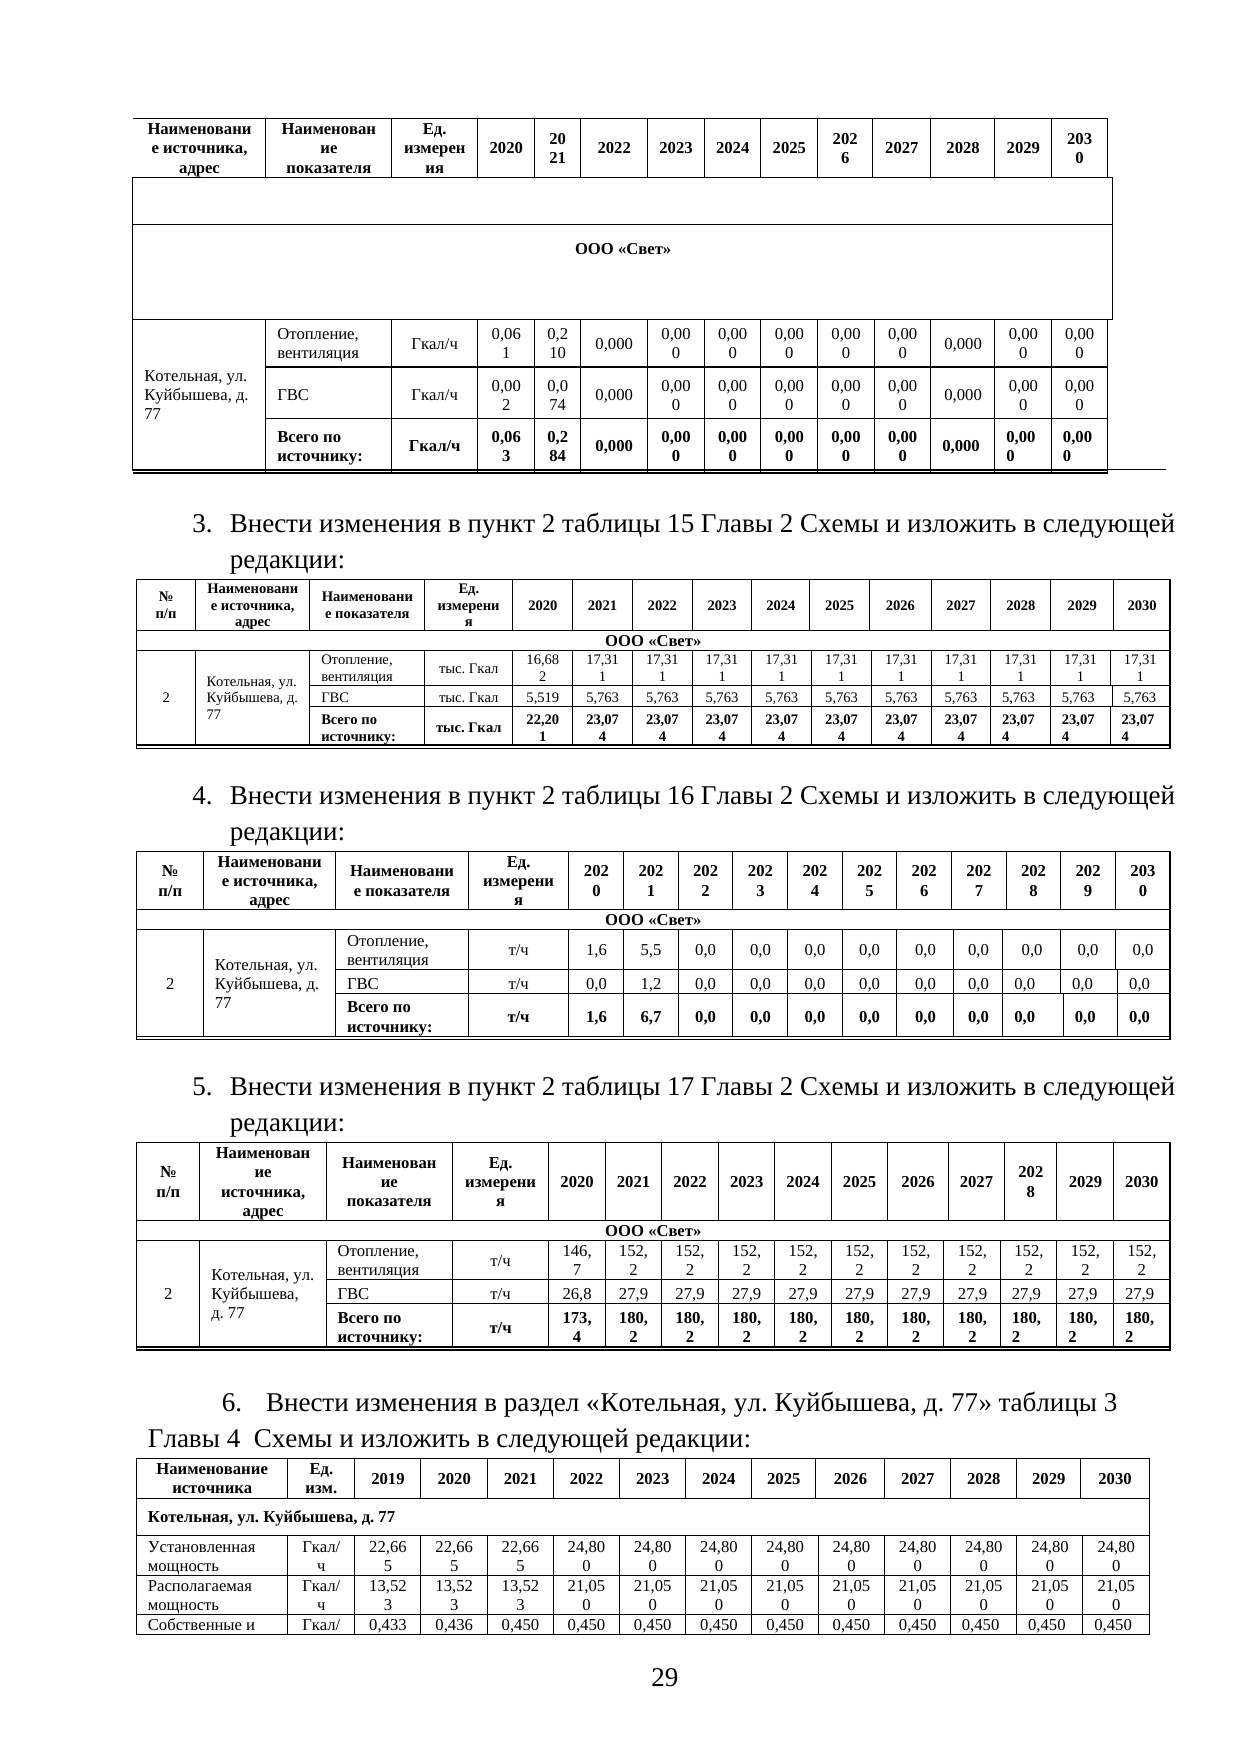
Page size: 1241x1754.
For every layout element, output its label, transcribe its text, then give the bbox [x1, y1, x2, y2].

table_cell 0,000 [931, 320, 994, 366]
table_cell 27,9 [662, 1280, 718, 1303]
table_header 2027 [952, 852, 1006, 909]
table_cell 5,763 [1051, 686, 1112, 706]
table_header 2030 [1081, 1459, 1149, 1497]
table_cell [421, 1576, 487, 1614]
table_cell т/ч [453, 1241, 548, 1279]
table_cell 2 [137, 651, 195, 744]
table_cell 0,0 [1061, 930, 1115, 969]
table_header 2027 [949, 1143, 1004, 1220]
table_cell т/ч [453, 1280, 548, 1303]
table_cell 1,2 [624, 970, 678, 993]
table_cell 0,0 [843, 994, 896, 1036]
table_cell 0,000 [1052, 419, 1107, 469]
table_cell 0,0 [1003, 930, 1060, 969]
table_header Ед. измерения [469, 852, 568, 909]
table_cell 180,2 [606, 1304, 661, 1346]
table_cell 0,0 [897, 970, 953, 993]
table_cell Котельная, ул. Куйбышева, д. 77 [200, 1241, 326, 1346]
table_header 2022 [662, 1143, 718, 1220]
table_cell 0,0 [679, 930, 732, 969]
table_cell 0,0 [954, 994, 1002, 1036]
table_header 2026 [888, 1143, 948, 1220]
table_header 2025 [810, 580, 869, 630]
table_cell 0,0 [1118, 994, 1169, 1036]
table_cell Всего по источнику: [266, 419, 391, 469]
table_header 2029 [1017, 1459, 1080, 1497]
table_header 2030 [1116, 852, 1169, 909]
table_cell тыс. Гкал [425, 707, 512, 744]
table_cell 180,2 [1001, 1304, 1056, 1346]
table_header 2021 [624, 852, 678, 909]
table_header Наименование источника, адрес [204, 852, 335, 909]
table_cell 23,074 [752, 707, 811, 744]
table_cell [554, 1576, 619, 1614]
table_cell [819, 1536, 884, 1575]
table_cell 0,000 [875, 368, 930, 418]
table_cell 6,7 [624, 994, 678, 1036]
table_cell 27,9 [832, 1280, 887, 1303]
table_cell 0,000 [995, 419, 1051, 469]
table_cell 0,0 [897, 930, 953, 969]
table_header 2020 [478, 119, 534, 177]
table_cell Котельная, ул. Куйбышева, д. 77 [204, 930, 335, 1036]
table_cell Котельная, ул. Куйбышева, д. 77 [137, 1499, 1149, 1535]
table_cell 0,000 [705, 320, 760, 366]
table_header Наименование источника, адрес [200, 1143, 326, 1220]
table_cell 23,074 [812, 707, 871, 744]
table_cell 17,311 [872, 651, 931, 684]
table_cell 0,0 [1118, 970, 1169, 993]
table_header Наименование источника, адрес [133, 119, 265, 177]
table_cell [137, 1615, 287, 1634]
table_header Ед. изм. [288, 1459, 354, 1497]
table_cell 27,9 [719, 1280, 774, 1303]
table_header 2020 [569, 852, 623, 909]
table_cell 0,0 [1116, 930, 1169, 969]
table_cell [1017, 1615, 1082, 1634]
table_header Ед. измерения [425, 580, 512, 630]
table_cell т/ч [453, 1304, 548, 1346]
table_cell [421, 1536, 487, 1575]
table_cell 180,2 [719, 1304, 774, 1346]
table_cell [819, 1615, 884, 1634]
table_cell 0,0 [569, 970, 623, 993]
table_cell 1,6 [569, 994, 623, 1036]
table_cell 2 [137, 1241, 199, 1346]
table_header 2028 [991, 580, 1050, 630]
table_cell 22,201 [513, 707, 572, 744]
table_cell ООО «Свет» [133, 225, 1112, 272]
table_cell 180,2 [1057, 1304, 1113, 1346]
table_cell 0,0 [788, 994, 842, 1036]
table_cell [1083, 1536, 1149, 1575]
table_cell ГВС [266, 368, 391, 418]
table_header 2025 [832, 1143, 887, 1220]
table_cell 0,0 [733, 970, 787, 993]
table_cell 5,5 [624, 930, 678, 969]
table_cell 180,2 [775, 1304, 831, 1346]
table_cell 0,0 [788, 970, 842, 993]
table_header 2021 [535, 119, 580, 177]
table_cell 0,000 [1052, 368, 1107, 418]
table_cell 0,0 [843, 970, 896, 993]
table_header 2021 [573, 580, 632, 630]
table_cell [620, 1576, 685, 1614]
table_cell 0,0 [897, 994, 953, 1036]
table_cell 23,074 [1111, 707, 1169, 744]
table_header 2030 [1114, 580, 1169, 630]
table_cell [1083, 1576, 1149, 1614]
table_cell 5,763 [633, 686, 692, 706]
table_header 2024 [752, 580, 809, 630]
table_cell 0,000 [648, 419, 704, 469]
table_cell ГВС [327, 1280, 452, 1303]
table_cell Котельная, ул. Куйбышева, д. 77 [133, 320, 265, 469]
table_cell 180,2 [832, 1304, 887, 1346]
table_cell 0,0 [1003, 970, 1060, 993]
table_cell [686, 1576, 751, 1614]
table_cell 0,000 [995, 320, 1051, 366]
table_cell тыс. Гкал [425, 651, 512, 684]
table_cell 27,9 [1001, 1280, 1056, 1303]
table_cell 23,074 [872, 707, 931, 744]
table_cell 0,061 [478, 320, 534, 366]
table_header 2029 [1051, 580, 1113, 630]
table_cell 5,519 [513, 686, 572, 706]
table_header 2028 [951, 1459, 1016, 1497]
table_header 2021 [606, 1143, 661, 1220]
table_header 2029 [1061, 852, 1115, 909]
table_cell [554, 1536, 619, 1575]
table_cell 23,074 [573, 707, 632, 744]
table_cell 0,284 [535, 419, 580, 469]
table_cell 23,074 [932, 707, 990, 744]
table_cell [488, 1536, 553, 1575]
table_cell 23,074 [991, 707, 1050, 744]
table_cell 17,311 [633, 651, 692, 684]
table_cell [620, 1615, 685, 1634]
table_cell 0,0 [788, 930, 842, 969]
table_cell 0,000 [581, 320, 647, 366]
table_cell тыс. Гкал [425, 686, 512, 706]
table_cell 0,000 [931, 419, 994, 469]
table_cell Установленная мощность [137, 1536, 287, 1575]
table_cell 0,0 [679, 994, 732, 1036]
table_cell 0,000 [875, 320, 930, 366]
table_cell 0,000 [705, 419, 760, 469]
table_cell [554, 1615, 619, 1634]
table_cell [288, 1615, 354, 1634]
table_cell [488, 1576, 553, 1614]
table_cell 5,763 [872, 686, 931, 706]
table_cell 180,2 [1114, 1304, 1169, 1346]
table_cell 17,311 [932, 651, 990, 684]
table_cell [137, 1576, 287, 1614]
table_cell 23,074 [1051, 707, 1110, 744]
table_cell 23,074 [693, 707, 751, 744]
table_cell 180,2 [944, 1304, 1000, 1346]
table_cell [133, 272, 1112, 319]
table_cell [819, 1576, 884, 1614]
table_cell 17,311 [1051, 651, 1110, 684]
table_cell 27,9 [1114, 1280, 1169, 1303]
table_cell 5,763 [991, 686, 1050, 706]
list Внести изменения в раздел «Котельная, ул. Куйбышева, д. 77» таблицы 3 Главы 4 Схемы и изложить в следующей редакции: [148, 1387, 1181, 1453]
table_cell 0,0 [1003, 994, 1063, 1036]
table_cell 0,000 [705, 368, 760, 418]
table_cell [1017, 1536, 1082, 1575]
table_header 2026 [870, 580, 931, 630]
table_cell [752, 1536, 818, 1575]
table_header 2028 [1005, 1143, 1056, 1220]
table_cell 26,8 [549, 1280, 605, 1303]
table_cell Отопление, вентиляция [310, 651, 424, 684]
table_cell 173,4 [549, 1304, 605, 1346]
table_cell ООО «Свет» [137, 910, 1169, 929]
table_cell 27,9 [888, 1280, 943, 1303]
table_cell 17,311 [1111, 651, 1169, 684]
table_cell 0,0 [679, 970, 732, 993]
table_cell 152,2 [1114, 1241, 1169, 1279]
table_cell 5,763 [1113, 686, 1169, 706]
table_cell 17,311 [573, 651, 632, 684]
table_header Наименование источника [137, 1459, 287, 1497]
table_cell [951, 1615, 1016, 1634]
table_header 2025 [843, 852, 896, 909]
table_header 2025 [761, 119, 817, 177]
list Внести изменения в пункт 2 таблицы 15 Главы 2 Схемы и изложить в следующей редакции: [192, 507, 1181, 574]
table_cell 152,2 [1001, 1241, 1056, 1279]
table_cell 0,0 [733, 930, 787, 969]
table_header 2022 [679, 852, 732, 909]
table_header 2025 [752, 1459, 815, 1497]
table_cell т/ч [469, 930, 568, 969]
table_header 2023 [648, 119, 704, 177]
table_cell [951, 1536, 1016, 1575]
list Внести изменения в пункт 2 таблицы 17 Главы 2 Схемы и изложить в следующей редакции: [192, 1071, 1181, 1137]
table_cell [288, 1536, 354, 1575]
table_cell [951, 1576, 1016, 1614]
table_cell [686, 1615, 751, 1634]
table_header 2028 [1007, 852, 1060, 909]
table_cell 27,9 [775, 1280, 831, 1303]
table_cell 0,000 [761, 320, 817, 366]
table_header 2029 [995, 119, 1051, 177]
table_header 2029 [1057, 1143, 1113, 1220]
table_cell [133, 178, 1112, 224]
table_header 2030 [1052, 119, 1107, 177]
table_header 2027 [932, 580, 990, 630]
table_cell 0,000 [818, 419, 874, 469]
table_header Наименование показателя [327, 1143, 452, 1220]
table_cell 27,9 [944, 1280, 1000, 1303]
table_cell Всего по источнику: [310, 707, 424, 744]
table_cell 0,000 [648, 320, 704, 366]
table_cell 0,000 [581, 368, 647, 418]
table_cell 152,2 [1057, 1241, 1113, 1279]
table_cell 0,000 [931, 368, 994, 418]
table_cell 5,763 [693, 686, 751, 706]
table_cell 152,2 [662, 1241, 718, 1279]
table_cell ГВС [336, 970, 468, 993]
table_header 2023 [693, 580, 751, 630]
table_header 2021 [488, 1459, 553, 1497]
table_header 2020 [421, 1459, 487, 1497]
table_cell 1,6 [569, 930, 623, 969]
table_header 2030 [1114, 1143, 1169, 1220]
table_header № п/п [137, 1143, 199, 1220]
table_cell т/ч [469, 970, 568, 993]
table_cell 0,000 [581, 419, 647, 469]
table_cell 5,763 [752, 686, 811, 706]
list Внести изменения в пункт 2 таблицы 16 Главы 2 Схемы и изложить в следующей редакции: [192, 779, 1181, 846]
table_header 2026 [818, 119, 872, 177]
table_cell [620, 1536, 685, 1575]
table_cell 17,311 [991, 651, 1050, 684]
table_cell 23,074 [633, 707, 692, 744]
table_cell 5,763 [573, 686, 632, 706]
table_cell 152,2 [944, 1241, 1000, 1279]
table_cell Котельная, ул. Куйбышева, д. 77 [196, 651, 309, 744]
table_cell 5,763 [812, 686, 871, 706]
table_cell 152,2 [888, 1241, 943, 1279]
table_cell 17,311 [752, 651, 811, 684]
table_header Наименование показателя [266, 119, 391, 177]
table_cell Всего по источнику: [336, 994, 468, 1036]
table_cell 180,2 [662, 1304, 718, 1346]
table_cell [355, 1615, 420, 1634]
table_header 2020 [513, 580, 572, 630]
table_cell ООО «Свет» [137, 631, 1169, 650]
table_header 2022 [554, 1459, 619, 1497]
table_cell 0,000 [875, 419, 930, 469]
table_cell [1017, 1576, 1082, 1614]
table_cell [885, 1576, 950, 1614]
table_cell Отопление, вентиляция [327, 1241, 452, 1279]
table_header № п/п [137, 852, 203, 909]
table_cell 152,2 [775, 1241, 831, 1279]
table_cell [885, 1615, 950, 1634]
table_cell Отопление, вентиляция [266, 320, 391, 366]
table_cell Отопление, вентиляция [336, 930, 468, 969]
table_cell 0,0 [954, 930, 1002, 969]
table_cell 0,000 [761, 419, 817, 469]
table_cell 0,0 [954, 970, 1002, 993]
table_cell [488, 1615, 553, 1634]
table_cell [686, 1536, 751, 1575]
table_cell 17,311 [812, 651, 871, 684]
table_cell 17,311 [693, 651, 751, 684]
table_header 2024 [705, 119, 760, 177]
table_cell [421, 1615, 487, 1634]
table_cell 0,074 [535, 368, 580, 418]
table_cell ГВС [310, 686, 424, 706]
table_cell 152,2 [606, 1241, 661, 1279]
table_cell 5,763 [932, 686, 990, 706]
table_cell ООО «Свет» [137, 1221, 1169, 1240]
table_header Ед. измерения [453, 1143, 548, 1220]
table_cell 152,2 [832, 1241, 887, 1279]
table_cell 0,000 [818, 368, 874, 418]
table_header 2023 [733, 852, 787, 909]
table_cell 152,2 [719, 1241, 774, 1279]
table_cell 0,000 [818, 320, 874, 366]
table_header 2026 [897, 852, 951, 909]
table_cell 146,7 [549, 1241, 605, 1279]
table_cell т/ч [469, 994, 568, 1036]
table_cell 0,210 [535, 320, 580, 366]
table_cell Гкал/ч [392, 368, 477, 418]
table_header 2024 [686, 1459, 751, 1497]
table_header № п/п [137, 580, 195, 630]
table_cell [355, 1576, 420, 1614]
table_header 2023 [719, 1143, 774, 1220]
table_header Ед. измерения [392, 119, 477, 177]
table_cell Гкал/ч [392, 320, 477, 366]
table_header 2027 [873, 119, 930, 177]
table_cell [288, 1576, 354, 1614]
table_header 2023 [620, 1459, 685, 1497]
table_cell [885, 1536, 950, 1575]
table_header 2019 [355, 1459, 420, 1497]
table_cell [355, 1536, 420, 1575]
table_cell 0,063 [478, 419, 534, 469]
table_header Наименование источника, адрес [196, 580, 309, 630]
table_cell 0,000 [761, 368, 817, 418]
table_cell 16,682 [513, 651, 572, 684]
table_cell 0,0 [1061, 970, 1117, 993]
table_cell 0,000 [995, 368, 1051, 418]
table_cell 0,000 [648, 368, 704, 418]
table_cell 0,0 [843, 930, 896, 969]
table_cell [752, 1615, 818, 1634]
table_cell Гкал/ч [392, 419, 477, 469]
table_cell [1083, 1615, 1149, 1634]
table_cell 27,9 [606, 1280, 661, 1303]
table_header Наименование показателя [336, 852, 468, 909]
table_cell 0,0 [1064, 994, 1117, 1036]
table_header 2027 [885, 1459, 950, 1497]
table_cell 2 [137, 930, 203, 1036]
table_cell 0,000 [1052, 320, 1107, 366]
table_header 2022 [581, 119, 647, 177]
table_cell 0,002 [478, 368, 534, 418]
table_header 2028 [931, 119, 994, 177]
table_header 2026 [816, 1459, 884, 1497]
table_cell 27,9 [1057, 1280, 1113, 1303]
table_cell 180,2 [888, 1304, 943, 1346]
table_header 2022 [633, 580, 692, 630]
table_cell 0,0 [733, 994, 787, 1036]
table_cell Всего по источнику: [327, 1304, 452, 1346]
table_header 2020 [549, 1143, 605, 1220]
table_header 2024 [788, 852, 842, 909]
table_header Наименование показателя [310, 580, 424, 630]
table_header 2024 [775, 1143, 831, 1220]
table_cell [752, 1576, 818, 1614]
